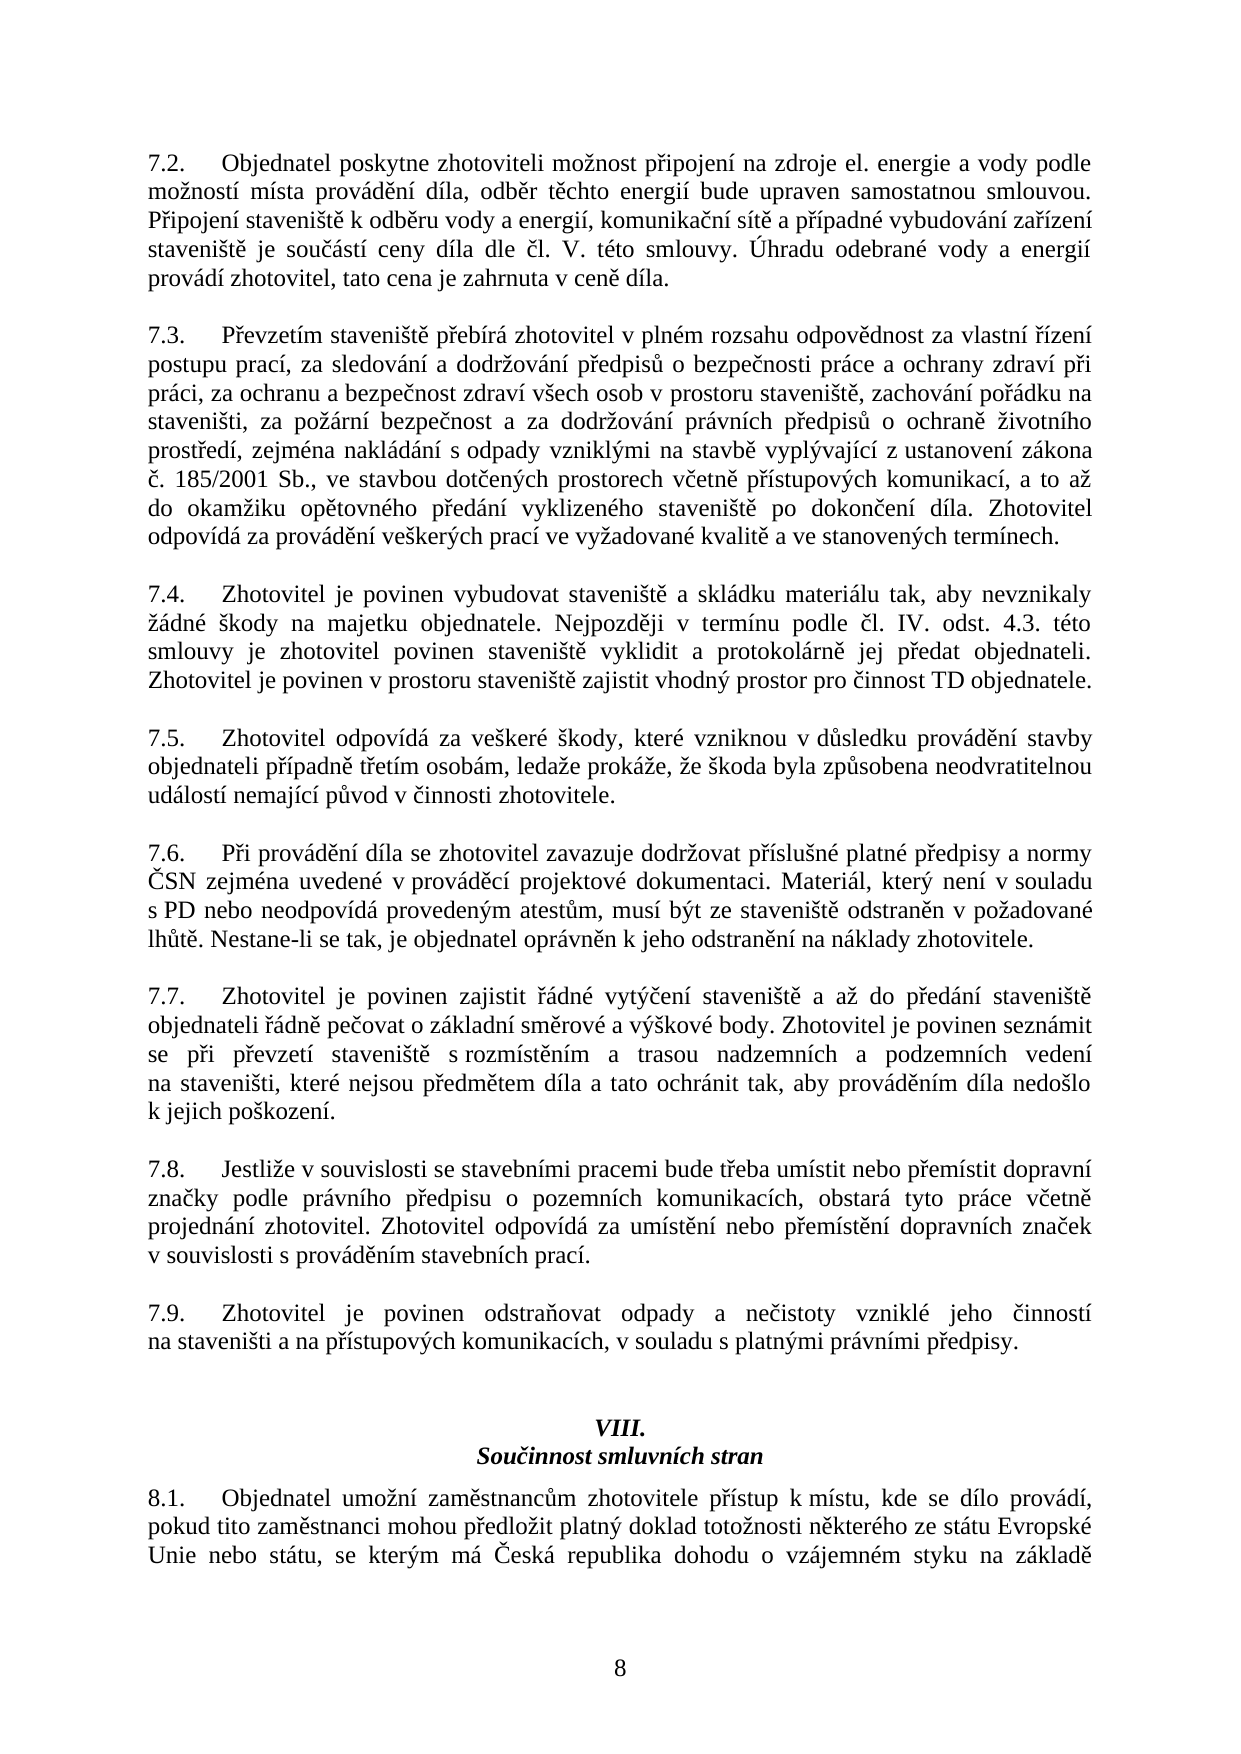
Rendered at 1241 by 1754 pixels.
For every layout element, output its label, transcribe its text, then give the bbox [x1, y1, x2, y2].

list Zhotovitel je povinen vybudovat staveniště a skládku materiálu tak, aby nevznikaly žádné škody na majetku objednatele. Nejpozději v termínu podle čl. IV. odst. 4.3. této smlouvy je zhotovitel povinen staveniště vyklidit a protokolárně jej předat objednateli. Zhotovitel je povinen v prostoru staveniště zajistit vhodný prostor pro činnost TD objednatele. [148, 579, 1093, 694]
list Zhotovitel je povinen zajistit řádné vytýčení staveniště a až do předání staveniště objednateli řádně pečovat o základní směrové a výškové body. Zhotovitel je povinen seznámit se při převzetí staveniště s rozmístěním a trasou nadzemních a podzemních vedení na staveništi, které nejsou předmětem díla a tato ochránit tak, aby prováděním díla nedošlo k jejich poškození. [148, 981, 1093, 1125]
list Zhotovitel je povinen odstraňovat odpady a nečistoty vzniklé jeho činností na staveništi a na přístupových komunikacích, v souladu s platnými právními předpisy. [148, 1298, 1093, 1355]
list Jestliže v souvislosti se stavebními pracemi bude třeba umístit nebo přemístit dopravní značky podle právního předpisu o pozemních komunikacích, obstará tyto práce včetně projednání zhotovitel. Zhotovitel odpovídá za umístění nebo přemístění dopravních značek v souvislosti s prováděním stavebních prací. [148, 1154, 1093, 1269]
subtitle Součinnost smluvních stran [148, 1441, 1093, 1470]
list Převzetím staveniště přebírá zhotovitel v plném rozsahu odpovědnost za vlastní řízení postupu prací, za sledování a dodržování předpisů o bezpečnosti práce a ochrany zdraví při práci, za ochranu a bezpečnost zdraví všech osob v prostoru staveniště, zachování pořádku na staveništi, za požární bezpečnost a za dodržování právních předpisů o ochraně životního prostředí, zejména nakládání s odpady vzniklými na stavbě vyplývající z ustanovení zákona č. 185/2001 Sb., ve stavbou dotčených prostorech včetně přístupových komunikací, a to až do okamžiku opětovného předání vyklizeného staveniště po dokončení díla. Zhotovitel odpovídá za provádění veškerých prací ve vyžadované kvalitě a ve stanovených termínech. [148, 320, 1093, 550]
list Při provádění díla se zhotovitel zavazuje dodržovat příslušné platné předpisy a normy ČSN zejména uvedené v prováděcí projektové dokumentaci. Materiál, který není v souladu s PD nebo neodpovídá provedeným atestům, musí být ze staveniště odstraněn v požadované lhůtě. Nestane-li se tak, je objednatel oprávněn k jeho odstranění na náklady zhotovitele. [148, 838, 1093, 953]
list Objednatel poskytne zhotoviteli možnost připojení na zdroje el. energie a vody podle možností místa provádění díla, odběr těchto energií bude upraven samostatnou smlouvou. Připojení staveniště k odběru vody a energií, komunikační sítě a případné vybudování zařízení staveniště je součástí ceny díla dle čl. V. této smlouvy. Úhradu odebrané vody a energií provádí zhotovitel, tato cena je zahrnuta v ceně díla. [148, 148, 1093, 291]
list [148, 1483, 1093, 1569]
list Zhotovitel odpovídá za veškeré škody, které vzniknou v důsledku provádění stavby objednateli případně třetím osobám, ledaže prokáže, že škoda byla způsobena neodvratitelnou událostí nemající původ v činnosti zhotovitele. [148, 723, 1093, 809]
subtitle VIII. [148, 1413, 1093, 1441]
